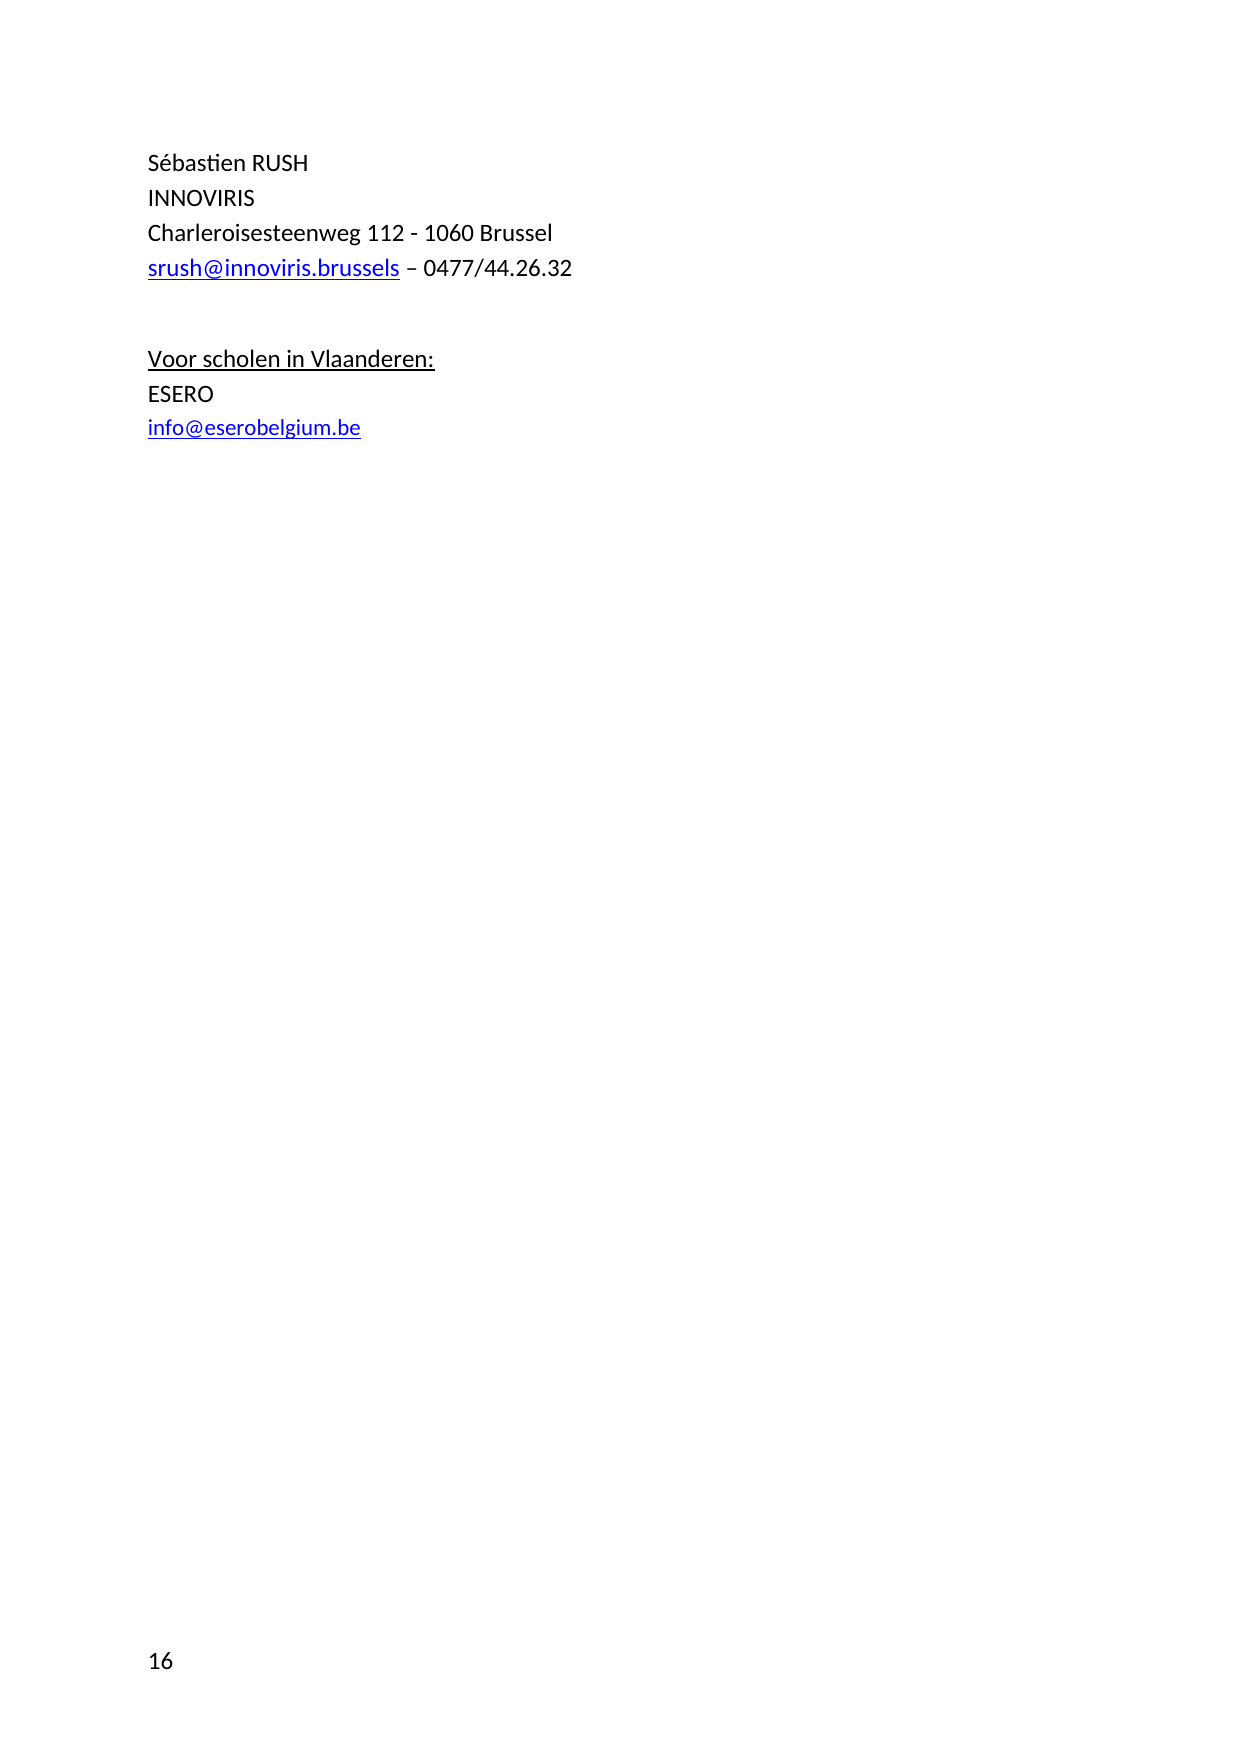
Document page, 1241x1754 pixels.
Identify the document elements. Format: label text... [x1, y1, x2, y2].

list srush@innoviris.brussels – 0477/44.26.32 [148, 253, 1093, 283]
text Voor scholen in Vlaanderen: [148, 343, 1093, 374]
list Charleroisesteenweg 112 - 1060 Brussel [148, 218, 1093, 248]
list info@eserobelgium.be [148, 413, 1093, 441]
list INNOVIRIS [148, 183, 1093, 213]
list ESERO [148, 378, 1093, 409]
text Sébastien RUSH [148, 148, 1093, 178]
